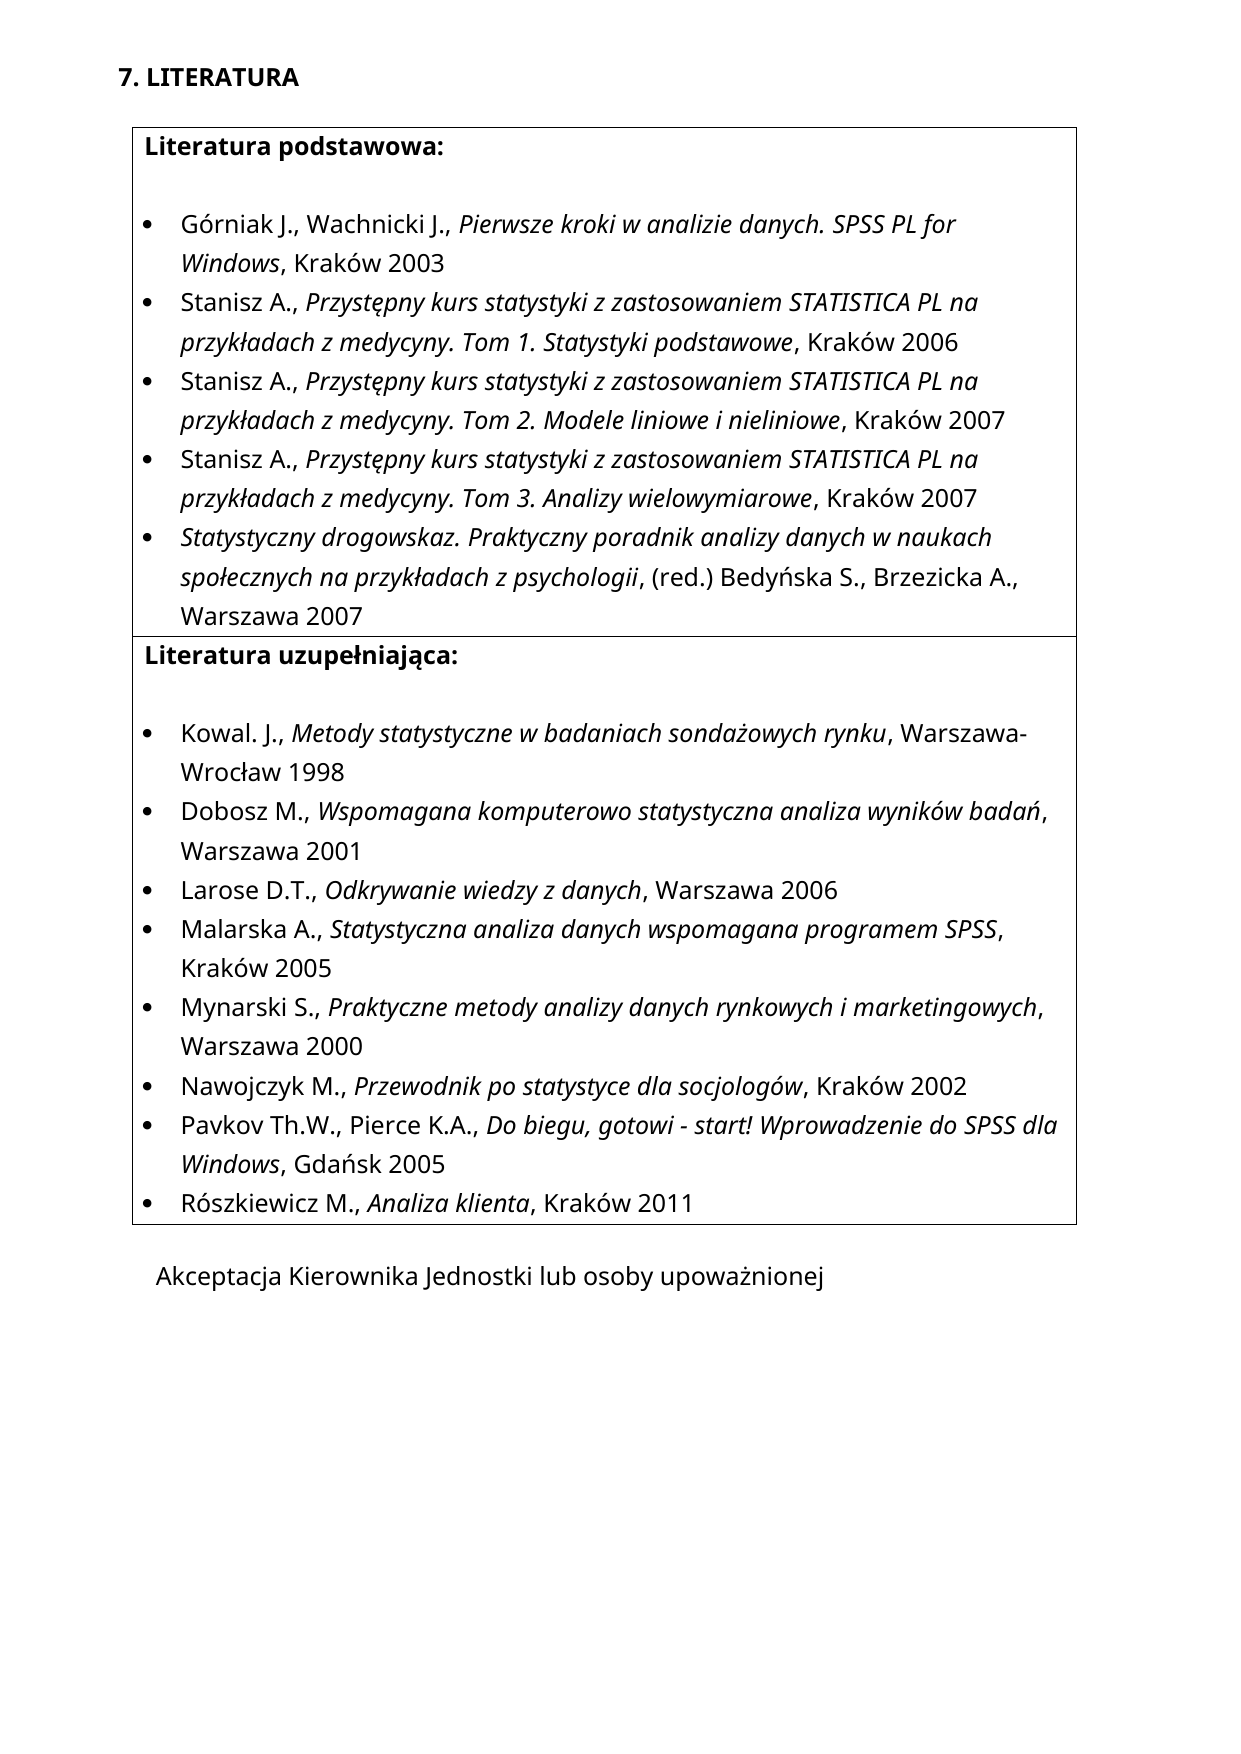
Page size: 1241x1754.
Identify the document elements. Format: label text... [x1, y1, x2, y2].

text 7. LITERATURA [118, 59, 1122, 93]
table_cell Literatura uzupełniająca: Kowal. J., Metody statystyczne w badaniach sondażowych rynku, Warszawa-Wrocław 1998 Dobosz M., Wspomagana komputerowo statystyczna analiza wyników badań, Warszawa 2001 Larose D.T., Odkrywanie wiedzy z danych, Warszawa 2006 Malarska A., Statystyczna analiza danych wspomagana programem SPSS, Kraków 2005 Mynarski S., Praktyczne metody analizy danych rynkowych i marketingowych, Warszawa 2000 Nawojczyk M., Przewodnik po statystyce dla socjologów, Kraków 2002 Pavkov Th.W., Pierce K.A., Do biegu, gotowi - start! Wprowadzenie do SPSS dla Windows, Gdańsk 2005 Rószkiewicz M., Analiza klienta, Kraków 2011 [133, 637, 1076, 1223]
text Akceptacja Kierownika Jednostki lub osoby upoważnionej [156, 1259, 1122, 1293]
table_header Literatura podstawowa: Górniak J., Wachnicki J., Pierwsze kroki w analizie danych. SPSS PL for Windows, Kraków 2003 Stanisz A., Przystępny kurs statystyki z zastosowaniem STATISTICA PL na przykładach z medycyny. Tom 1. Statystyki podstawowe, Kraków 2006 Stanisz A., Przystępny kurs statystyki z zastosowaniem STATISTICA PL na przykładach z medycyny. Tom 2. Modele liniowe i nieliniowe, Kraków 2007 Stanisz A., Przystępny kurs statystyki z zastosowaniem STATISTICA PL na przykładach z medycyny. Tom 3. Analizy wielowymiarowe, Kraków 2007 Statystyczny drogowskaz. Praktyczny poradnik analizy danych w naukach społecznych na przykładach z psychologii, (red.) Bedyńska S., Brzezicka A., Warszawa 2007 [133, 128, 1076, 636]
